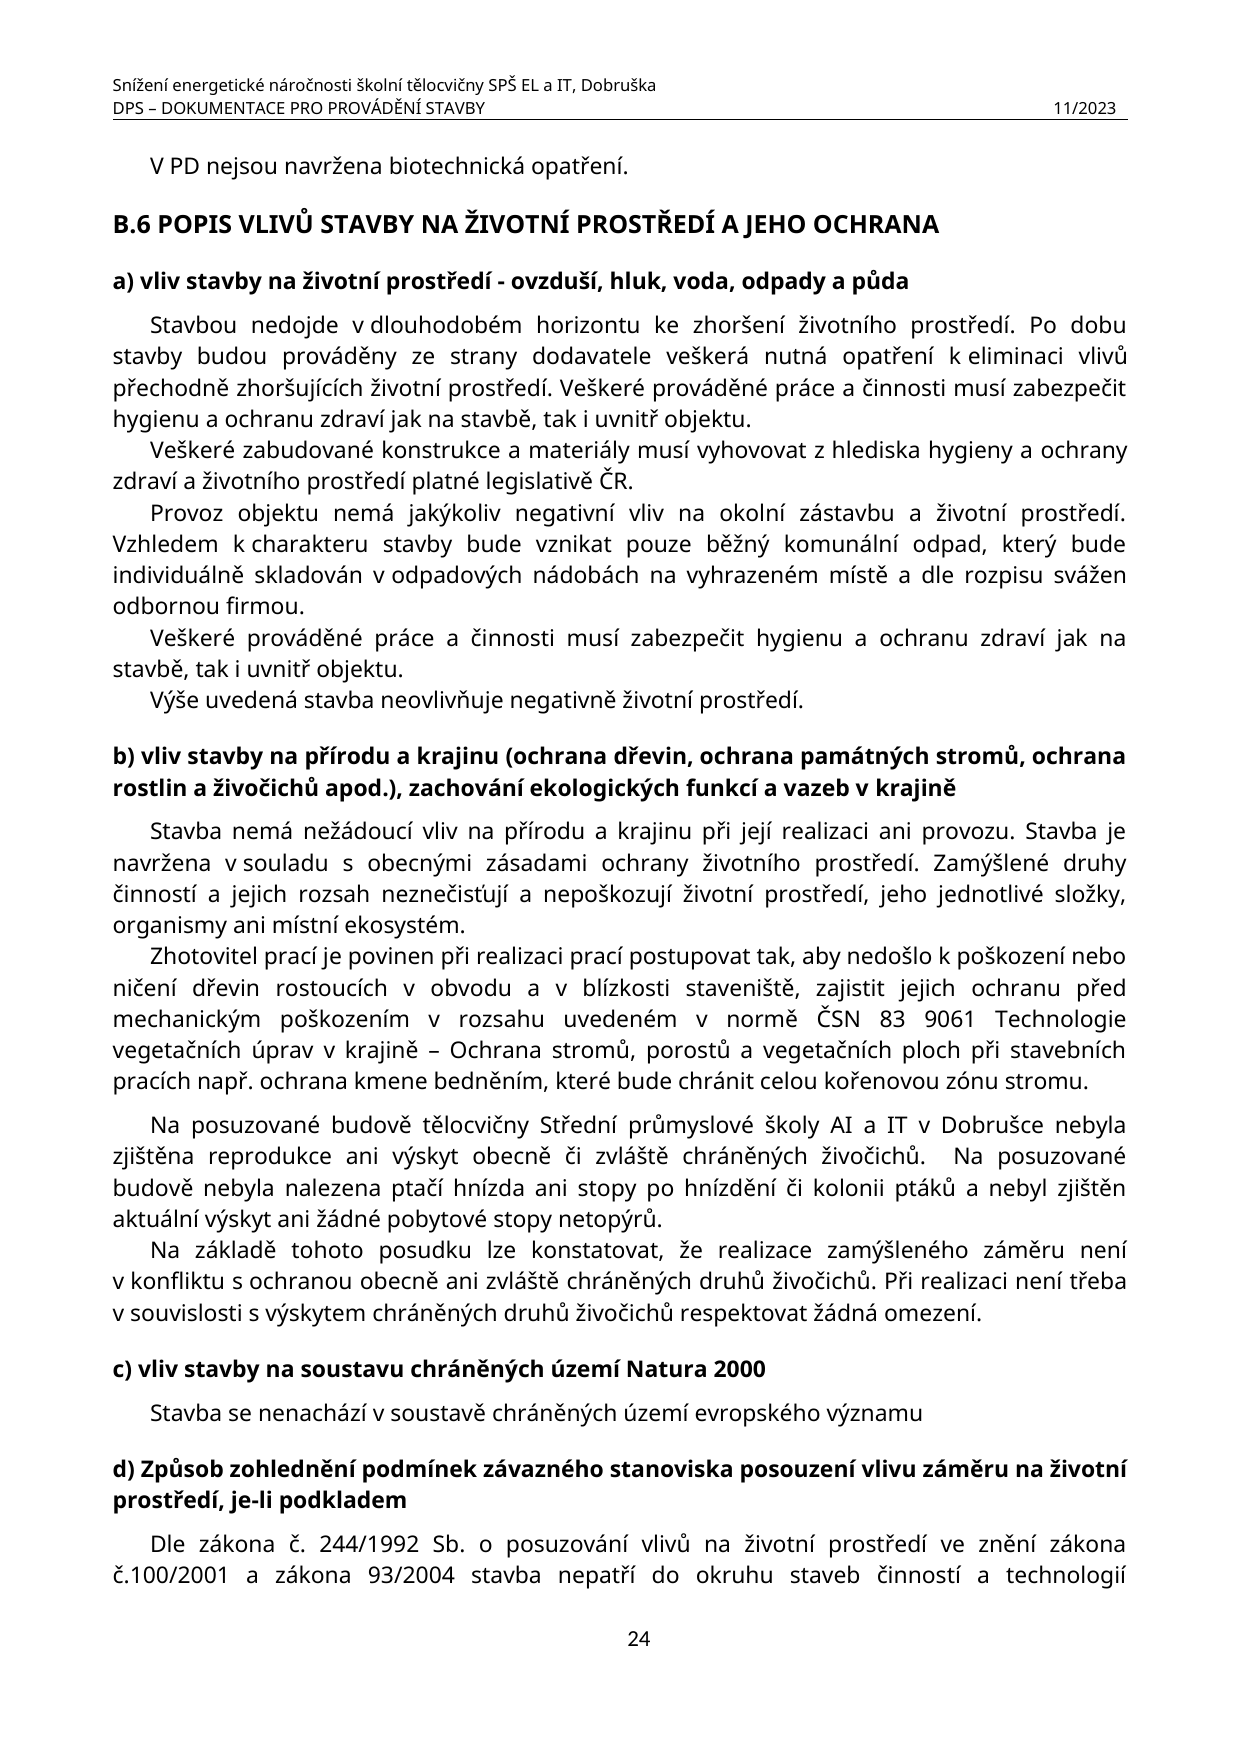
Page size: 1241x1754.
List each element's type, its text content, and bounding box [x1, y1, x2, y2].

text Na posuzované budově tělocvičny Střední průmyslové školy AI a IT v Dobrušce nebyla zjištěna reprodukce ani výskyt obecně či zvláště chráněných živočichů. Na posuzované budově nebyla nalezena ptačí hnízda ani stopy po hnízdění či kolonii ptáků a nebyl zjištěn aktuální výskyt ani žádné pobytové stopy netopýrů. [112, 1109, 1128, 1234]
text Veškeré prováděné práce a činnosti musí zabezpečit hygienu a ochranu zdraví jak na stavbě, tak i uvnitř objektu. [112, 622, 1128, 684]
text V PD nejsou navržena biotechnická opatření. [112, 150, 1128, 181]
text Veškeré zabudované konstrukce a materiály musí vyhovovat z hlediska hygieny a ochrany zdraví a životního prostředí platné legislativě ČR. [112, 434, 1128, 497]
text Stavba nemá nežádoucí vliv na přírodu a krajinu při její realizaci ani provozu. Stavba je navržena v souladu s obecnými zásadami ochrany životního prostředí. Zamýšlené druhy činností a jejich rozsah neznečisťují a nepoškozují životní prostředí, jeho jednotlivé složky, organismy ani místní ekosystém. [112, 815, 1128, 940]
text d) Způsob zohlednění podmínek závazného stanoviska posouzení vlivu záměru na životní prostředí, je-li podkladem [112, 1453, 1128, 1515]
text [112, 1528, 1128, 1590]
subtitle B.6 Popis vlivů stavby na životní prostředí a jeho ochrana [112, 206, 1128, 240]
text Stavbou nedojde v dlouhodobém horizontu ke zhoršení životního prostředí. Po dobu stavby budou prováděny ze strany dodavatele veškerá nutná opatření k eliminaci vlivů přechodně zhoršujících životní prostředí. Veškeré prováděné práce a činnosti musí zabezpečit hygienu a ochranu zdraví jak na stavbě, tak i uvnitř objektu. [112, 309, 1128, 434]
text c) vliv stavby na soustavu chráněných území Natura 2000 [112, 1353, 1128, 1384]
text Na základě tohoto posudku lze konstatovat, že realizace zamýšleného záměru není v konfliktu s ochranou obecně ani zvláště chráněných druhů živočichů. Při realizaci není třeba v souvislosti s výskytem chráněných druhů živočichů respektovat žádná omezení. [112, 1234, 1128, 1328]
text Výše uvedená stavba neovlivňuje negativně životní prostředí. [112, 684, 1128, 715]
text b) vliv stavby na přírodu a krajinu (ochrana dřevin, ochrana památných stromů, ochrana rostlin a živočichů apod.), zachování ekologických funkcí a vazeb v krajině [112, 740, 1128, 803]
text Zhotovitel prací je povinen při realizaci prací postupovat tak, aby nedošlo k poškození nebo ničení dřevin rostoucích v obvodu a v blízkosti staveniště, zajistit jejich ochranu před mechanickým poškozením v rozsahu uvedeném v normě ČSN 83 9061 Technologie vegetačních úprav v krajině – Ochrana stromů, porostů a vegetačních ploch při stavebních pracích např. ochrana kmene bedněním, které bude chránit celou kořenovou zónu stromu. [112, 940, 1128, 1097]
text Provoz objektu nemá jakýkoliv negativní vliv na okolní zástavbu a životní prostředí. Vzhledem k charakteru stavby bude vznikat pouze běžný komunální odpad, který bude individuálně skladován v odpadových nádobách na vyhrazeném místě a dle rozpisu svážen odbornou firmou. [112, 497, 1128, 622]
text Stavba se nenachází v soustavě chráněných území evropského významu [112, 1397, 1128, 1428]
text a) vliv stavby na životní prostředí - ovzduší, hluk, voda, odpady a půda [112, 265, 1128, 297]
